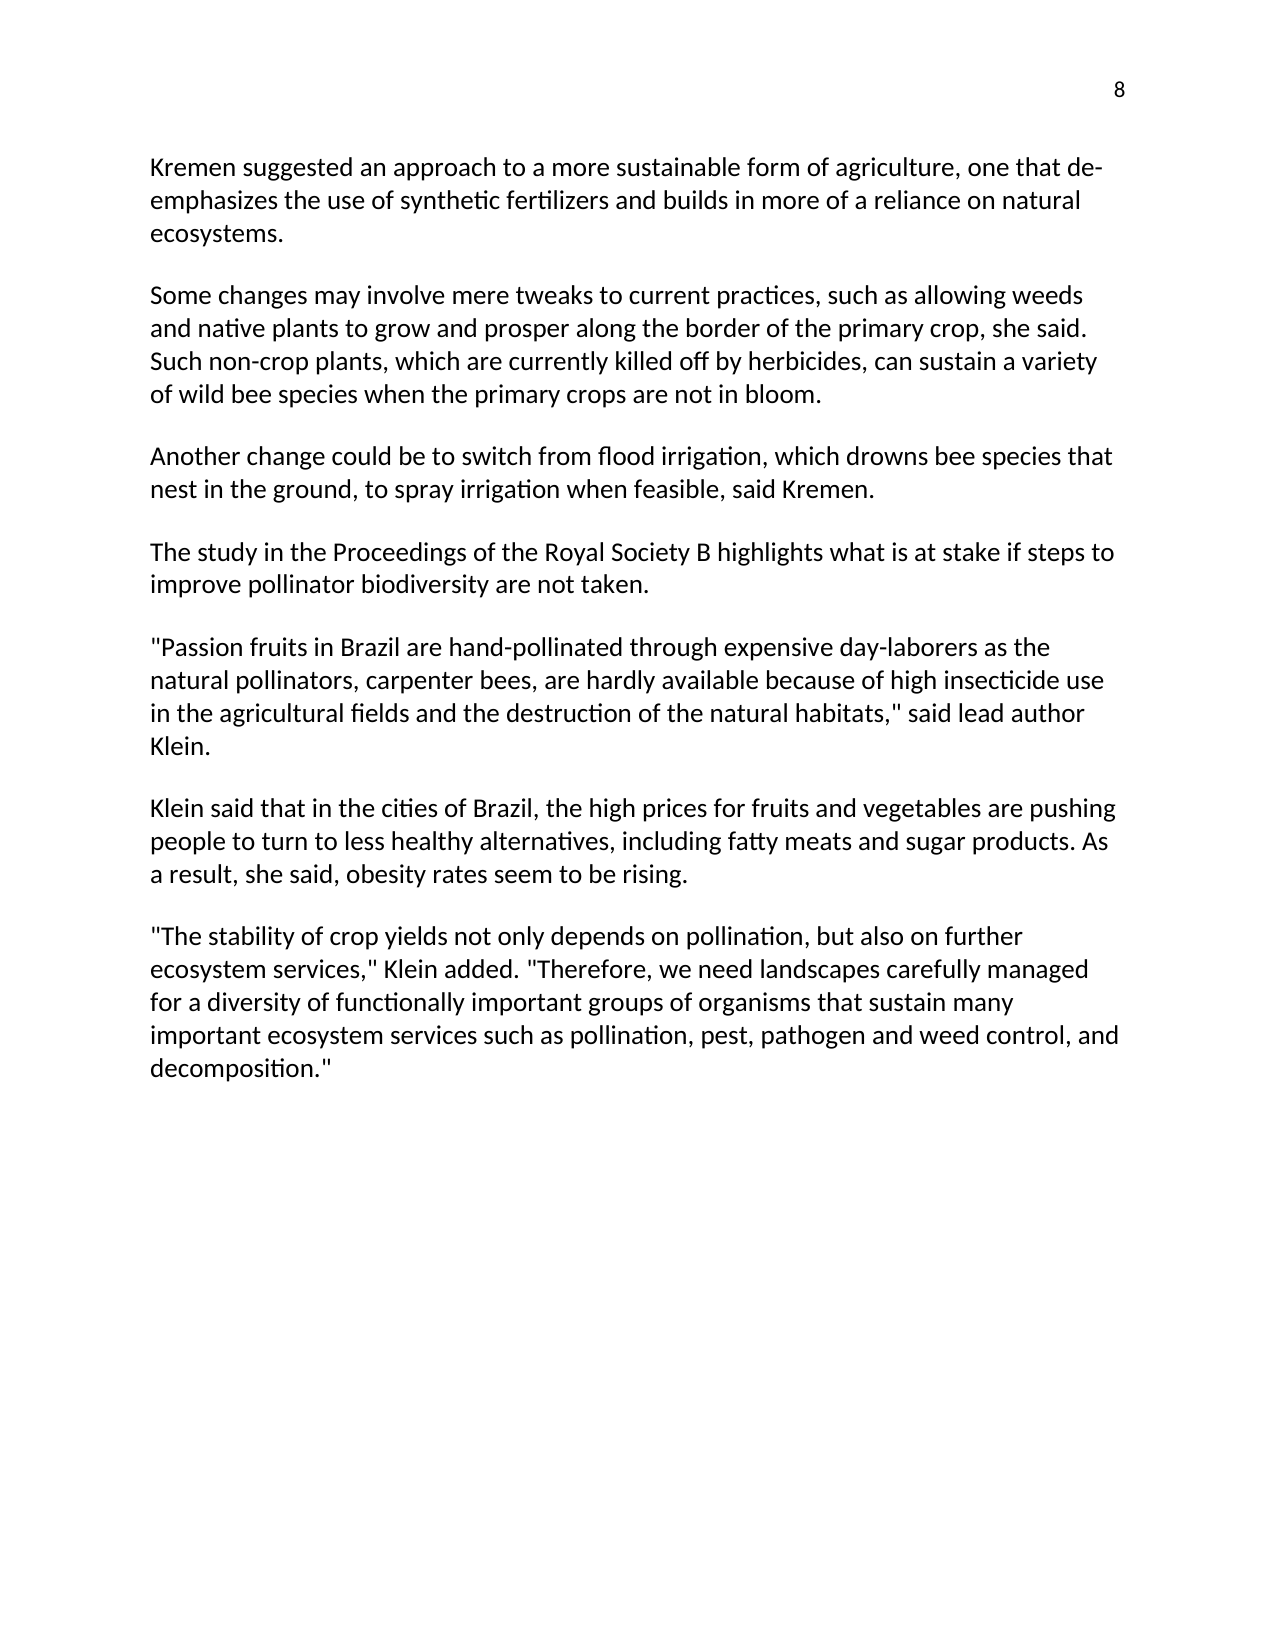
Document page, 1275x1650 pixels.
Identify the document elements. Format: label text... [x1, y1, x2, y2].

text Kremen suggested an approach to a more sustainable form of agriculture, one that de-emphasizes the use of synthetic fertilizers and builds in more of a reliance on natural ecosystems. [150, 150, 1125, 249]
text The study in the Proceedings of the Royal Society B highlights what is at stake if steps to improve pollinator biodiversity are not taken. [150, 535, 1125, 601]
text "The stability of crop yields not only depends on pollination, but also on further ecosystem services," Klein added. "Therefore, we need landscapes carefully managed for a diversity of functionally important groups of organisms that sustain many important ecosystem services such as pollination, pest, pathogen and weed control, and decomposition." [150, 919, 1125, 1084]
text Another change could be to switch from flood irrigation, which drowns bee species that nest in the ground, to spray irrigation when feasible, said Kremen. [150, 439, 1125, 506]
text Klein said that in the cities of Brazil, the high prices for fruits and vegetables are pushing people to turn to less healthy alternatives, including fatty meats and sugar products. As a result, she said, obesity rates seem to be rising. [150, 791, 1125, 890]
text Some changes may involve mere tweaks to current practices, such as allowing weeds and native plants to grow and prosper along the border of the primary crop, she said. Such non-crop plants, which are currently killed off by herbicides, can sustain a variety of wild bee species when the primary crops are not in bloom. [150, 278, 1125, 410]
text "Passion fruits in Brazil are hand-pollinated through expensive day-laborers as the natural pollinators, carpenter bees, are hardly available because of high insecticide use in the agricultural fields and the destruction of the natural habitats," said lead author Klein. [150, 630, 1125, 762]
